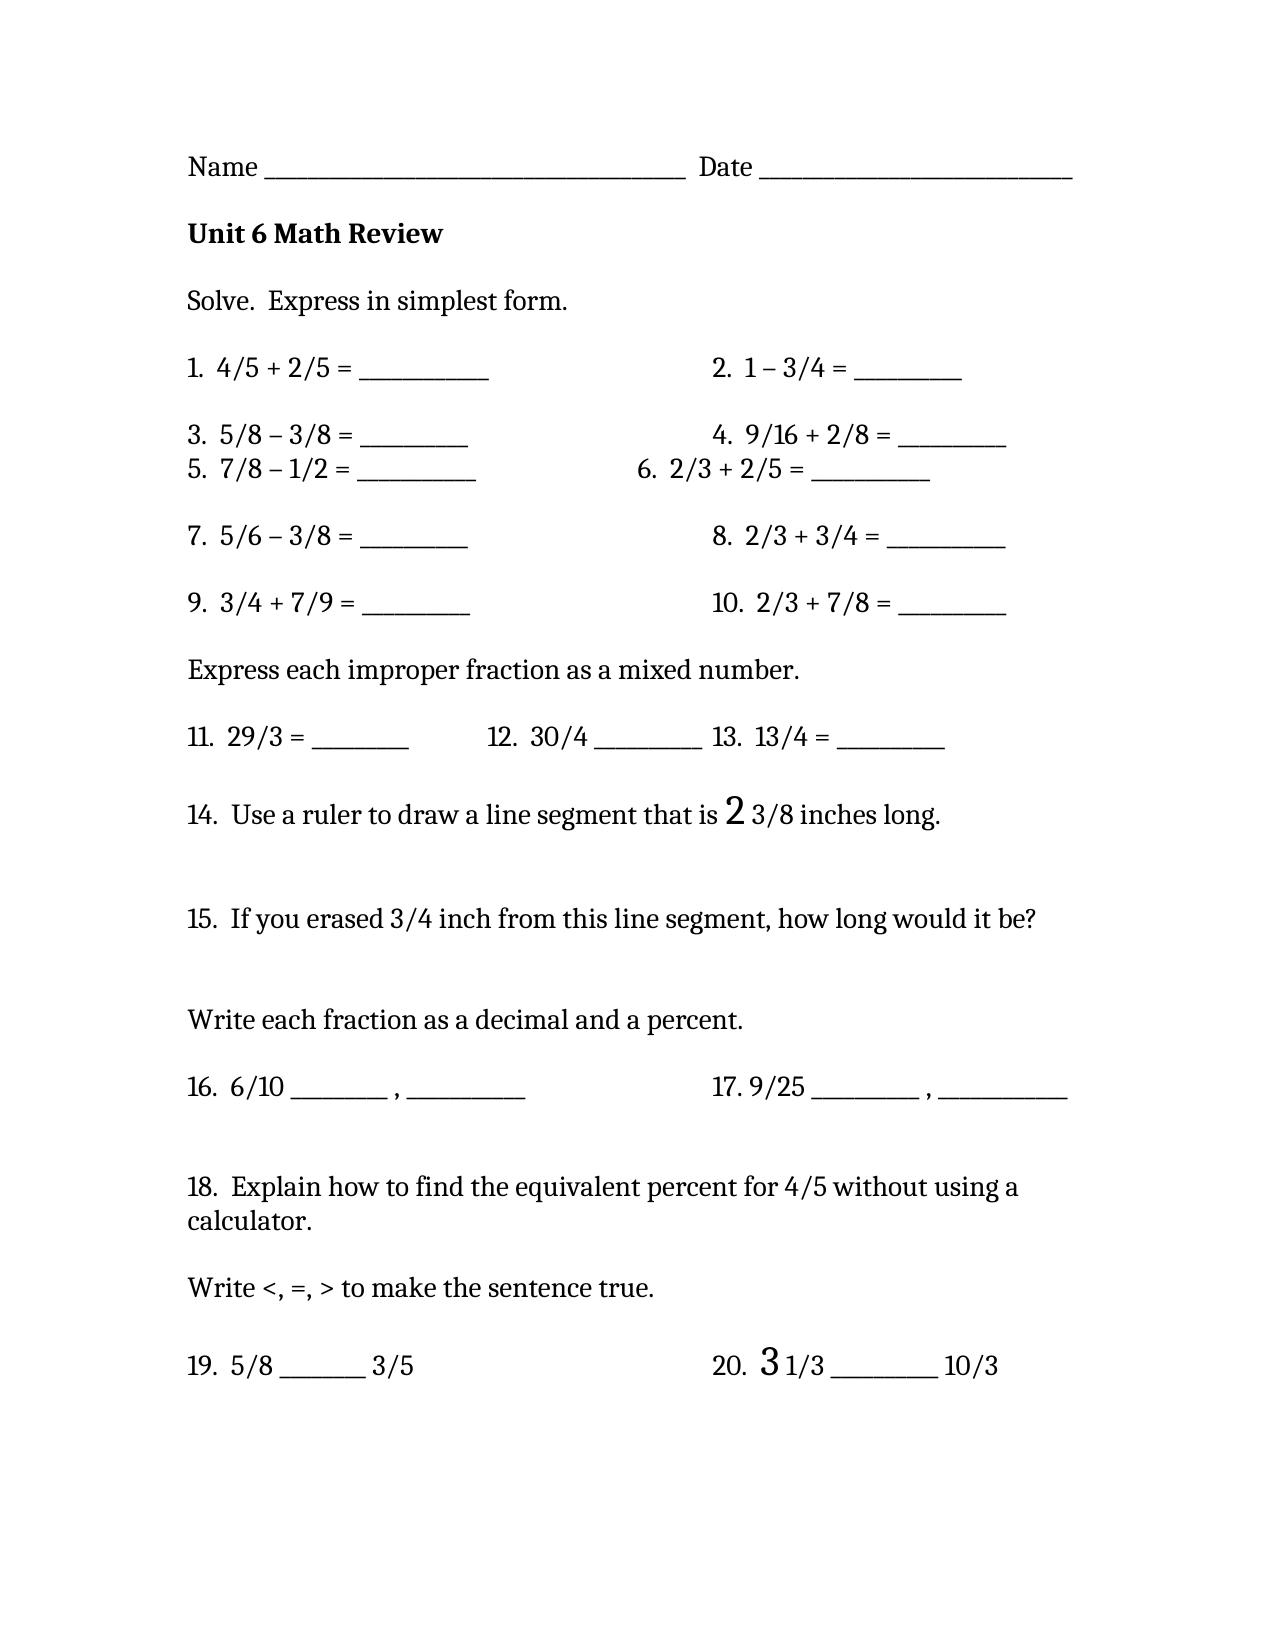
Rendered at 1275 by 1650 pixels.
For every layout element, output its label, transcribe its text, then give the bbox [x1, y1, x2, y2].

text 19. 5/8 ________ 3/5 20. 3 1/3 __________ 10/3 [187, 1338, 1087, 1386]
text Write each fraction as a decimal and a percent. [187, 1003, 1087, 1036]
text 5. 7/8 – 1/2 = ___________ 6. 2/3 + 2/5 = ___________ [187, 452, 1087, 485]
text 9. 3/4 + 7/9 = __________ 10. 2/3 + 7/8 = __________ [187, 586, 1087, 619]
text Solve. Express in simplest form. [187, 284, 1087, 318]
text Express each improper fraction as a mixed number. [187, 653, 1087, 687]
text Name _______________________________________ Date _____________________________ [187, 150, 1087, 183]
text Unit 6 Math Review [187, 217, 1087, 251]
text 11. 29/3 = _________ 12. 30/4 __________ 13. 13/4 = __________ [187, 720, 1087, 754]
text 16. 6/10 _________ , ___________ 17. 9/25 __________ , ____________ [187, 1070, 1087, 1103]
text 14. Use a ruler to draw a line segment that is 2 3/8 inches long. [187, 787, 1087, 835]
text 18. Explain how to find the equivalent percent for 4/5 without using a calculator. [187, 1171, 1087, 1238]
text 15. If you erased 3/4 inch from this line segment, how long would it be? [187, 902, 1087, 936]
text Write <, =, > to make the sentence true. [187, 1271, 1087, 1305]
text 3. 5/8 – 3/8 = __________ 4. 9/16 + 2/8 = __________ [187, 418, 1087, 452]
text 7. 5/6 – 3/8 = __________ 8. 2/3 + 3/4 = ___________ [187, 519, 1087, 552]
text 1. 4/5 + 2/5 = ____________ 2. 1 – 3/4 = __________ [187, 351, 1087, 418]
